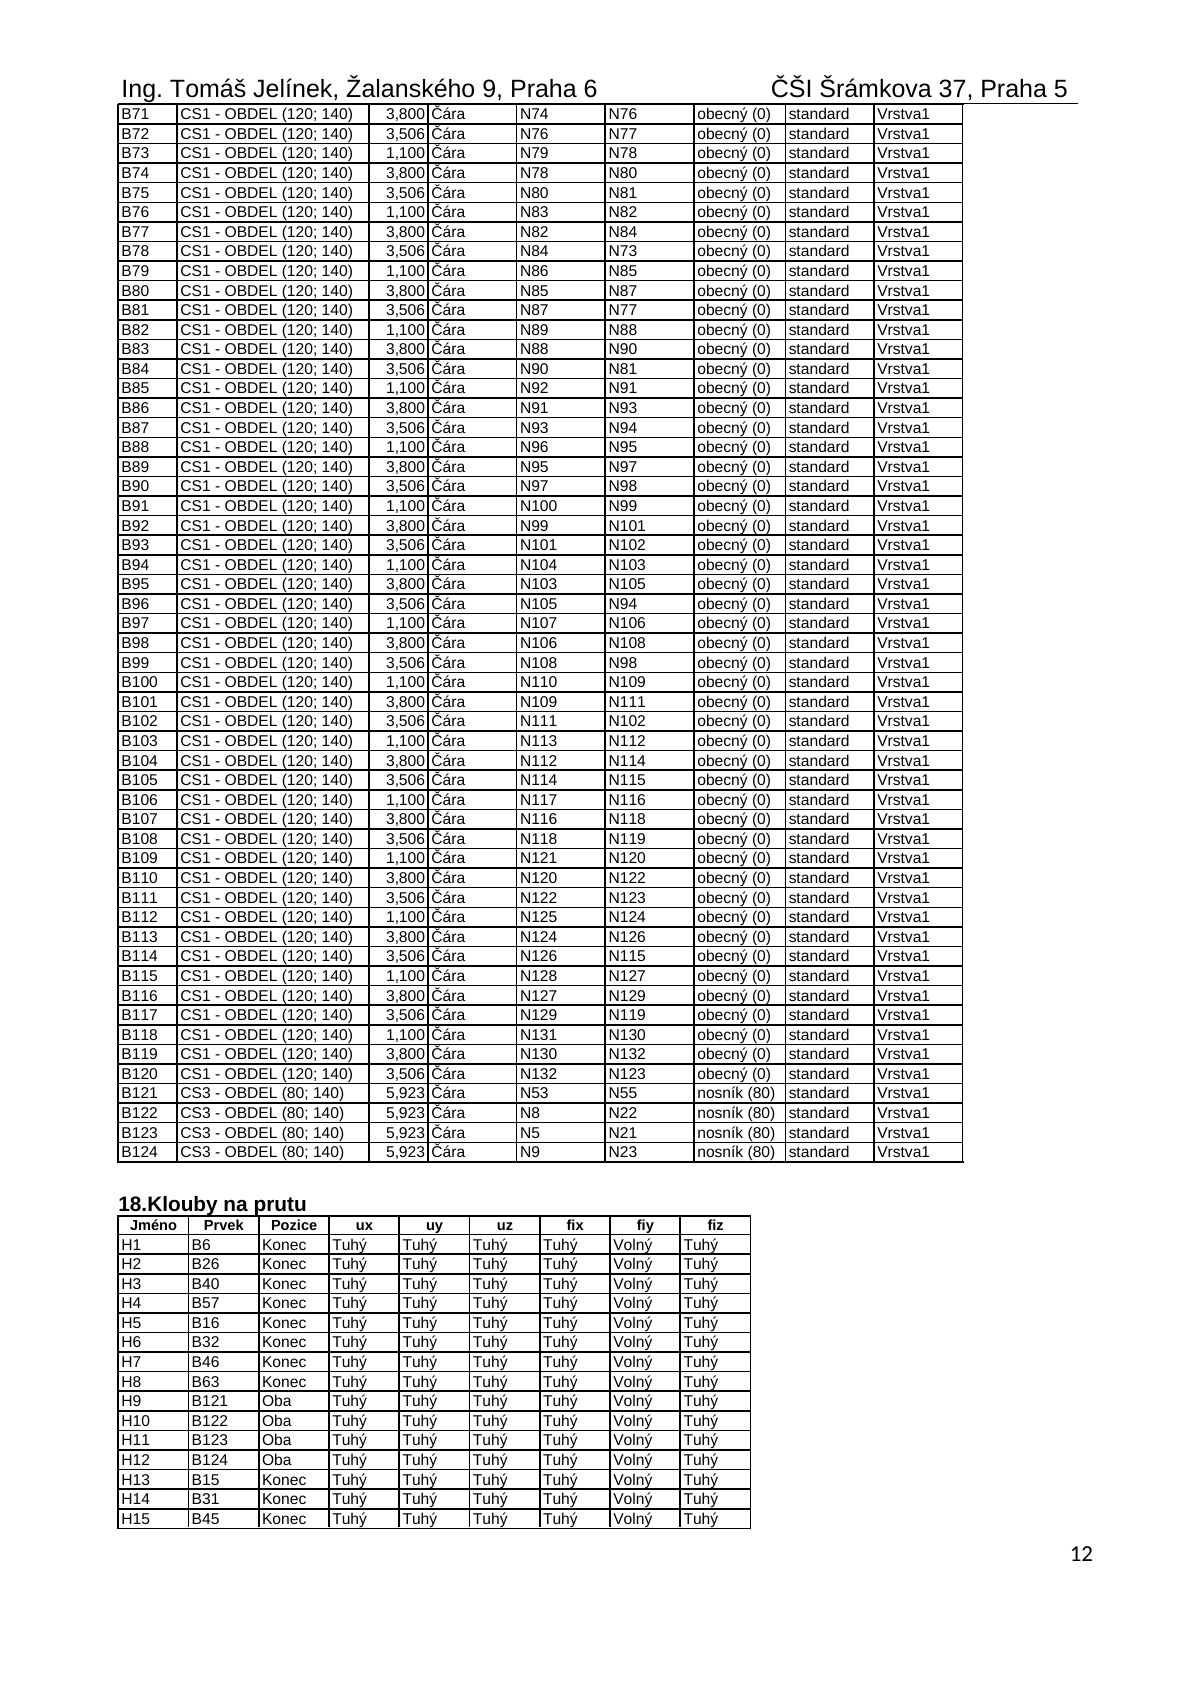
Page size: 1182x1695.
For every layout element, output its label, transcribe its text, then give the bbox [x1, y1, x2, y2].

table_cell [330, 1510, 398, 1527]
table_header fix [541, 1217, 609, 1234]
table_cell N81 [606, 360, 693, 378]
table_cell Vrstva1 [875, 321, 962, 338]
table_cell Vrstva1 [875, 634, 962, 652]
table_cell N88 [606, 321, 693, 338]
table_cell N115 [606, 771, 693, 789]
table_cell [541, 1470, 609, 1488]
table_cell N126 [517, 947, 604, 965]
table_cell B124 [189, 1451, 258, 1469]
table_cell obecný (0) [695, 1006, 785, 1024]
table_cell Volný [611, 1255, 679, 1273]
table_cell H1 [119, 1235, 188, 1253]
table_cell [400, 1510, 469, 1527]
table_cell standard [786, 399, 873, 417]
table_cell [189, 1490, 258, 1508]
table_cell 3,506 [370, 536, 427, 554]
table_cell Čára [429, 399, 516, 417]
table_cell CS1 - OBDEL (120; 140) [178, 301, 368, 319]
table_cell obecný (0) [695, 262, 785, 280]
table_cell Tuhý [681, 1412, 750, 1429]
table_cell standard [786, 791, 873, 808]
table_cell N88 [517, 340, 604, 358]
table_cell standard [786, 1026, 873, 1043]
table_cell N94 [606, 595, 693, 613]
table_cell Tuhý [470, 1235, 539, 1253]
table_cell standard [786, 105, 873, 123]
table_cell B115 [119, 967, 176, 985]
table_cell B104 [119, 751, 176, 769]
table_cell 3,800 [370, 340, 427, 358]
table_cell Tuhý [330, 1294, 398, 1312]
table_cell 3,800 [370, 869, 427, 887]
table_cell N130 [517, 1045, 604, 1063]
table_cell Vrstva1 [875, 614, 962, 632]
table_cell 3,800 [370, 575, 427, 593]
table_cell standard [786, 712, 873, 730]
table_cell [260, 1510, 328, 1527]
table_cell 3,800 [370, 105, 427, 123]
table_cell N85 [517, 281, 604, 299]
table_cell Vrstva1 [875, 399, 962, 417]
table_cell CS1 - OBDEL (120; 140) [178, 516, 368, 534]
table_cell Tuhý [400, 1451, 469, 1469]
table_cell Tuhý [681, 1353, 750, 1371]
table_cell CS1 - OBDEL (120; 140) [178, 928, 368, 946]
table_cell Čára [429, 869, 516, 887]
table_cell CS1 - OBDEL (120; 140) [178, 497, 368, 515]
table_cell 1,100 [370, 1026, 427, 1043]
table_cell N79 [517, 144, 604, 162]
table_cell N117 [517, 791, 604, 808]
table_cell B15 [189, 1470, 258, 1488]
table_cell B93 [119, 536, 176, 554]
table_cell N101 [517, 536, 604, 554]
table_cell Čára [429, 1123, 516, 1141]
table_cell CS1 - OBDEL (120; 140) [178, 791, 368, 808]
table_cell Čára [429, 693, 516, 711]
table_cell Oba [260, 1451, 328, 1469]
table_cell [178, 125, 368, 143]
table_cell N73 [606, 242, 693, 260]
table_cell 3,800 [370, 223, 427, 241]
table_cell standard [786, 340, 873, 358]
table_cell N122 [517, 888, 604, 906]
table_cell Vrstva1 [875, 986, 962, 1004]
table_cell Vrstva1 [875, 928, 962, 946]
table_cell obecný (0) [695, 967, 785, 985]
table_cell N119 [606, 1006, 693, 1024]
table_cell N85 [606, 262, 693, 280]
table_cell N129 [606, 986, 693, 1004]
table_cell Čára [429, 497, 516, 515]
table_cell B114 [119, 947, 176, 965]
table_cell N84 [517, 242, 604, 260]
table_cell 3,800 [370, 634, 427, 652]
table_cell CS1 - OBDEL (120; 140) [178, 183, 368, 201]
table_cell Čára [429, 634, 516, 652]
table_cell CS1 - OBDEL (120; 140) [178, 203, 368, 221]
table_cell standard [786, 458, 873, 476]
table_cell Čára [429, 1104, 516, 1122]
table_cell B95 [119, 575, 176, 593]
table_cell Čára [429, 1143, 516, 1161]
table_cell N127 [606, 967, 693, 985]
table_cell 1,100 [370, 438, 427, 456]
table_cell Vrstva1 [875, 908, 962, 926]
table_cell Tuhý [470, 1392, 539, 1410]
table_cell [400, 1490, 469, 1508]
table_cell Volný [611, 1333, 679, 1351]
table_cell N94 [606, 418, 693, 436]
table_cell Vrstva1 [875, 1065, 962, 1083]
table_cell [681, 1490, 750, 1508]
table_cell Čára [429, 281, 516, 299]
table_cell Vrstva1 [875, 575, 962, 593]
table_cell H12 [119, 1451, 188, 1469]
table_cell N107 [517, 614, 604, 632]
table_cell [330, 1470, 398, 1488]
table_cell standard [786, 438, 873, 456]
table_cell 3,506 [370, 888, 427, 906]
table_cell standard [786, 516, 873, 534]
table_cell Tuhý [681, 1275, 750, 1292]
table_cell obecný (0) [695, 712, 785, 730]
table_cell Tuhý [400, 1275, 469, 1292]
table_cell obecný (0) [695, 125, 785, 143]
table_cell B119 [119, 1045, 176, 1063]
table_cell Tuhý [541, 1255, 609, 1273]
table_cell B101 [119, 693, 176, 711]
table_cell standard [786, 144, 873, 162]
table_cell N128 [517, 967, 604, 985]
table_cell CS1 - OBDEL (120; 140) [178, 967, 368, 985]
table_cell obecný (0) [695, 360, 785, 378]
table_cell Čára [429, 888, 516, 906]
table_cell obecný (0) [695, 223, 785, 241]
table_cell standard [786, 614, 873, 632]
table_cell Vrstva1 [875, 340, 962, 358]
table_cell Konec [260, 1235, 328, 1253]
table_cell Tuhý [400, 1392, 469, 1410]
table_cell Volný [611, 1372, 679, 1390]
table_cell CS1 - OBDEL (120; 140) [178, 614, 368, 632]
table_cell 3,506 [370, 595, 427, 613]
table_cell N103 [606, 556, 693, 573]
table_cell Oba [260, 1412, 328, 1429]
table_cell 1,100 [370, 967, 427, 985]
table_cell Čára [429, 771, 516, 789]
table_cell N122 [606, 869, 693, 887]
table_cell Vrstva1 [875, 281, 962, 299]
table_cell Volný [611, 1275, 679, 1292]
table_cell Čára [429, 536, 516, 554]
table_cell Čára [429, 458, 516, 476]
table_cell obecný (0) [695, 1026, 785, 1043]
table_cell N114 [606, 751, 693, 769]
table_cell H4 [119, 1294, 188, 1312]
table_cell 3,506 [370, 301, 427, 319]
table_cell CS1 - OBDEL (120; 140) [178, 438, 368, 456]
table_cell obecný (0) [695, 144, 785, 162]
table_cell B121 [189, 1392, 258, 1410]
table_cell Volný [611, 1353, 679, 1371]
table_cell N130 [606, 1026, 693, 1043]
table_cell standard [786, 653, 873, 671]
table_cell Tuhý [330, 1333, 398, 1351]
table_cell B97 [119, 614, 176, 632]
table_cell B89 [119, 458, 176, 476]
table_cell Tuhý [400, 1353, 469, 1371]
table_cell standard [786, 595, 873, 613]
table_cell Tuhý [470, 1333, 539, 1351]
table_cell Tuhý [330, 1314, 398, 1332]
table_cell N127 [517, 986, 604, 1004]
table_cell standard [786, 810, 873, 828]
table_cell standard [786, 536, 873, 554]
table_cell Tuhý [470, 1275, 539, 1292]
table_cell B106 [119, 791, 176, 808]
table_cell Čára [429, 967, 516, 985]
table_cell Oba [260, 1392, 328, 1410]
table_cell Konec [260, 1333, 328, 1351]
table_cell B116 [119, 986, 176, 1004]
table_cell N115 [606, 947, 693, 965]
table_cell obecný (0) [695, 928, 785, 946]
table_cell Volný [611, 1392, 679, 1410]
table_cell Tuhý [681, 1255, 750, 1273]
table_cell standard [786, 1123, 873, 1141]
table_cell Tuhý [330, 1255, 398, 1273]
table_cell CS1 - OBDEL (120; 140) [178, 830, 368, 848]
table_cell obecný (0) [695, 634, 785, 652]
table_cell N126 [606, 928, 693, 946]
table_cell N112 [606, 732, 693, 750]
table_cell B96 [119, 595, 176, 613]
table_cell obecný (0) [695, 810, 785, 828]
table_cell 3,800 [370, 164, 427, 182]
table_cell Tuhý [681, 1235, 750, 1253]
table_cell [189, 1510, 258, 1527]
table_cell B110 [119, 869, 176, 887]
table_cell obecný (0) [695, 203, 785, 221]
table_cell N76 [517, 125, 604, 143]
table_cell Tuhý [681, 1451, 750, 1469]
table_cell 3,800 [370, 986, 427, 1004]
table_cell obecný (0) [695, 1045, 785, 1063]
table_cell 3,506 [370, 477, 427, 495]
table_cell N22 [606, 1104, 693, 1122]
table_cell CS1 - OBDEL (120; 140) [178, 164, 368, 182]
table_cell Čára [429, 908, 516, 926]
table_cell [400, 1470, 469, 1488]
table_cell Vrstva1 [875, 830, 962, 848]
table_cell Vrstva1 [875, 458, 962, 476]
table_cell Čára [429, 1045, 516, 1063]
table_cell N77 [606, 301, 693, 319]
table_cell Tuhý [541, 1451, 609, 1469]
table_cell nosník (80) [695, 1143, 785, 1161]
table_header Jméno [119, 1217, 188, 1234]
table_cell Tuhý [470, 1314, 539, 1332]
table_cell Čára [429, 340, 516, 358]
table_cell Vrstva1 [875, 673, 962, 691]
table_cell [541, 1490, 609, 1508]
table_cell B78 [119, 242, 176, 260]
table_cell B121 [119, 1084, 176, 1102]
table_cell standard [786, 321, 873, 338]
table_cell N109 [517, 693, 604, 711]
table_cell N113 [517, 732, 604, 750]
table_cell Vrstva1 [875, 712, 962, 730]
table_cell Čára [429, 810, 516, 828]
table_cell Tuhý [330, 1353, 398, 1371]
table_cell Čára [429, 830, 516, 848]
table_cell standard [786, 888, 873, 906]
table_cell 3,506 [370, 183, 427, 201]
table_cell obecný (0) [695, 458, 785, 476]
table_cell standard [786, 203, 873, 221]
table_cell Vrstva1 [875, 1104, 962, 1122]
table_cell B99 [119, 653, 176, 671]
table_cell Čára [429, 105, 516, 123]
table_cell B74 [119, 164, 176, 182]
table_cell obecný (0) [695, 399, 785, 417]
table_cell N108 [606, 634, 693, 652]
table_cell B118 [119, 1026, 176, 1043]
table_cell Čára [429, 301, 516, 319]
table_cell standard [786, 693, 873, 711]
table_cell Vrstva1 [875, 536, 962, 554]
table_cell CS1 - OBDEL (120; 140) [178, 986, 368, 1004]
table_cell H3 [119, 1275, 188, 1292]
table_cell Tuhý [541, 1333, 609, 1351]
table_cell 1,100 [370, 379, 427, 397]
table_cell Tuhý [400, 1372, 469, 1390]
table_cell Tuhý [541, 1235, 609, 1253]
table_cell standard [786, 1065, 873, 1083]
table_cell obecný (0) [695, 164, 785, 182]
table_cell N93 [517, 418, 604, 436]
table_cell H11 [119, 1431, 188, 1449]
table_cell CS1 - OBDEL (120; 140) [178, 262, 368, 280]
table_cell Tuhý [681, 1294, 750, 1312]
table_cell Tuhý [470, 1372, 539, 1390]
table_cell Tuhý [400, 1235, 469, 1253]
table_header uz [470, 1217, 539, 1234]
table_cell CS1 - OBDEL (120; 140) [178, 242, 368, 260]
table_cell B91 [119, 497, 176, 515]
table_cell Tuhý [541, 1372, 609, 1390]
table_cell obecný (0) [695, 751, 785, 769]
table_cell Tuhý [470, 1255, 539, 1273]
table_cell 5,923 [370, 1104, 427, 1122]
table_cell N74 [517, 105, 604, 123]
table_cell B102 [119, 712, 176, 730]
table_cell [178, 105, 368, 123]
table_cell standard [786, 967, 873, 985]
table_cell obecný (0) [695, 536, 785, 554]
table_cell N114 [517, 771, 604, 789]
table_cell Vrstva1 [875, 105, 962, 123]
table_cell Čára [429, 438, 516, 456]
table_cell Konec [260, 1294, 328, 1312]
table_cell 5,923 [370, 1123, 427, 1141]
table_cell B111 [119, 888, 176, 906]
table_cell 3,800 [370, 516, 427, 534]
table_cell H13 [119, 1470, 188, 1488]
table_cell 3,800 [370, 810, 427, 828]
table_cell 1,100 [370, 791, 427, 808]
table_cell Vrstva1 [875, 751, 962, 769]
table_cell Čára [429, 732, 516, 750]
table_cell CS1 - OBDEL (120; 140) [178, 810, 368, 828]
table_cell Čára [429, 928, 516, 946]
table_cell Tuhý [681, 1392, 750, 1410]
table_cell obecný (0) [695, 183, 785, 201]
table_cell 1,100 [370, 497, 427, 515]
table_cell nosník (80) [695, 1084, 785, 1102]
table_cell Konec [260, 1372, 328, 1390]
table_cell N96 [517, 438, 604, 456]
table_cell nosník (80) [695, 1123, 785, 1141]
table_cell N129 [517, 1006, 604, 1024]
table_cell B98 [119, 634, 176, 652]
table_cell 3,506 [370, 125, 427, 143]
table_cell H2 [119, 1255, 188, 1273]
table_cell H10 [119, 1412, 188, 1429]
table_cell Konec [260, 1275, 328, 1292]
table_cell 1,100 [370, 144, 427, 162]
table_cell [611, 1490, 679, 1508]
table_cell CS1 - OBDEL (120; 140) [178, 556, 368, 573]
table_cell Čára [429, 614, 516, 632]
table_cell Čára [429, 791, 516, 808]
table_cell standard [786, 634, 873, 652]
table_cell N119 [606, 830, 693, 848]
table_cell N120 [517, 869, 604, 887]
table_cell obecný (0) [695, 105, 785, 123]
table_cell Vrstva1 [875, 810, 962, 828]
table_cell Vrstva1 [875, 242, 962, 260]
table_cell 1,100 [370, 849, 427, 867]
table_cell 1,100 [370, 321, 427, 338]
table_cell obecný (0) [695, 340, 785, 358]
table_cell B63 [189, 1372, 258, 1390]
table_cell N121 [517, 849, 604, 867]
table_cell obecný (0) [695, 418, 785, 436]
table_cell standard [786, 1045, 873, 1063]
table_cell CS1 - OBDEL (120; 140) [178, 1045, 368, 1063]
table_cell B109 [119, 849, 176, 867]
table_cell N132 [517, 1065, 604, 1083]
table_cell 3,506 [370, 653, 427, 671]
table_cell CS1 - OBDEL (120; 140) [178, 908, 368, 926]
table_cell CS1 - OBDEL (120; 140) [178, 1065, 368, 1083]
table_cell B46 [189, 1353, 258, 1371]
table_cell N111 [517, 712, 604, 730]
table_cell CS1 - OBDEL (120; 140) [178, 634, 368, 652]
table_cell N123 [606, 888, 693, 906]
table_cell Vrstva1 [875, 223, 962, 241]
table_cell N8 [517, 1104, 604, 1122]
table_cell Vrstva1 [875, 556, 962, 573]
table_cell standard [786, 575, 873, 593]
table_cell B100 [119, 673, 176, 691]
table_cell obecný (0) [695, 242, 785, 260]
table_cell Vrstva1 [875, 144, 962, 162]
table_cell standard [786, 164, 873, 182]
table_cell B107 [119, 810, 176, 828]
table_cell CS1 - OBDEL (120; 140) [178, 1006, 368, 1024]
table_cell Vrstva1 [875, 693, 962, 711]
table_cell obecný (0) [695, 595, 785, 613]
table_cell H8 [119, 1372, 188, 1390]
table_cell B113 [119, 928, 176, 946]
table_cell Volný [611, 1451, 679, 1469]
table_cell obecný (0) [695, 614, 785, 632]
table_cell obecný (0) [695, 908, 785, 926]
table_cell standard [786, 1084, 873, 1102]
table_cell Čára [429, 418, 516, 436]
table_cell Vrstva1 [875, 947, 962, 965]
table_cell Vrstva1 [875, 791, 962, 808]
table_cell N97 [517, 477, 604, 495]
table_cell CS1 - OBDEL (120; 140) [178, 144, 368, 162]
table_cell standard [786, 379, 873, 397]
table_cell obecný (0) [695, 732, 785, 750]
table_cell N5 [517, 1123, 604, 1141]
table_cell Vrstva1 [875, 360, 962, 378]
table_cell Tuhý [400, 1294, 469, 1312]
table_cell N112 [517, 751, 604, 769]
table_cell Tuhý [330, 1235, 398, 1253]
table_cell obecný (0) [695, 869, 785, 887]
table_cell 3,506 [370, 830, 427, 848]
table_cell standard [786, 673, 873, 691]
table_cell Čára [429, 1026, 516, 1043]
table_cell B82 [119, 321, 176, 338]
table_cell 1,100 [370, 673, 427, 691]
table_cell Vrstva1 [875, 262, 962, 280]
table_cell Čára [429, 242, 516, 260]
table_cell Tuhý [681, 1314, 750, 1332]
table_cell N87 [517, 301, 604, 319]
table_cell Tuhý [470, 1353, 539, 1371]
table_cell B88 [119, 438, 176, 456]
table_cell Čára [429, 223, 516, 241]
table_cell Tuhý [330, 1431, 398, 1449]
table_cell N86 [517, 262, 604, 280]
table_cell obecný (0) [695, 516, 785, 534]
table_cell CS1 - OBDEL (120; 140) [178, 595, 368, 613]
table_cell 3,506 [370, 418, 427, 436]
table_cell B117 [119, 1006, 176, 1024]
table_cell standard [786, 830, 873, 848]
table_cell Čára [429, 516, 516, 534]
table_cell Volný [611, 1412, 679, 1429]
table_cell CS1 - OBDEL (120; 140) [178, 712, 368, 730]
table_cell CS1 - OBDEL (120; 140) [178, 575, 368, 593]
table_cell N109 [606, 673, 693, 691]
table_cell Čára [429, 164, 516, 182]
table_cell Tuhý [681, 1333, 750, 1351]
table_cell Čára [429, 379, 516, 397]
table_cell CS3 - OBDEL (80; 140) [178, 1143, 368, 1161]
table_cell Čára [429, 1065, 516, 1083]
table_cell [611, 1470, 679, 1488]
table_cell B32 [189, 1333, 258, 1351]
table_cell N99 [606, 497, 693, 515]
table_cell B79 [119, 262, 176, 280]
table_cell obecný (0) [695, 849, 785, 867]
table_cell N91 [606, 379, 693, 397]
table_cell Vrstva1 [875, 1006, 962, 1024]
table_cell Vrstva1 [875, 497, 962, 515]
table_cell Čára [429, 849, 516, 867]
table_cell B105 [119, 771, 176, 789]
table_cell Vrstva1 [875, 418, 962, 436]
table_cell N82 [517, 223, 604, 241]
table_cell N87 [606, 281, 693, 299]
table_cell standard [786, 497, 873, 515]
table_cell obecný (0) [695, 556, 785, 573]
table_cell Vrstva1 [875, 477, 962, 495]
table_cell N111 [606, 693, 693, 711]
table_cell obecný (0) [695, 575, 785, 593]
table_cell 1,100 [370, 203, 427, 221]
table_cell Konec [260, 1353, 328, 1371]
table_cell obecný (0) [695, 947, 785, 965]
table_cell N23 [606, 1143, 693, 1161]
table_cell CS1 - OBDEL (120; 140) [178, 653, 368, 671]
table_cell standard [786, 751, 873, 769]
table_cell Konec [260, 1314, 328, 1332]
table_cell Vrstva1 [875, 849, 962, 867]
table_cell N100 [517, 497, 604, 515]
table_cell N92 [517, 379, 604, 397]
table_cell N120 [606, 849, 693, 867]
table_cell B122 [119, 1104, 176, 1122]
table_cell Volný [611, 1431, 679, 1449]
table_cell B90 [119, 477, 176, 495]
table_cell B76 [119, 203, 176, 221]
table_cell 5,923 [370, 1084, 427, 1102]
table_cell 3,800 [370, 281, 427, 299]
table_cell Tuhý [541, 1412, 609, 1429]
table_cell 3,800 [370, 399, 427, 417]
table_cell standard [786, 477, 873, 495]
table_cell obecný (0) [695, 477, 785, 495]
table_cell Tuhý [541, 1431, 609, 1449]
table_cell standard [786, 732, 873, 750]
table_cell 3,800 [370, 458, 427, 476]
table_cell CS1 - OBDEL (120; 140) [178, 732, 368, 750]
table_cell Čára [429, 203, 516, 221]
table_cell Tuhý [470, 1431, 539, 1449]
table_cell CS1 - OBDEL (120; 140) [178, 869, 368, 887]
table_cell Vrstva1 [875, 771, 962, 789]
table_cell standard [786, 281, 873, 299]
table_cell standard [786, 360, 873, 378]
table_cell Tuhý [541, 1294, 609, 1312]
table_cell Tuhý [400, 1314, 469, 1332]
table_cell Tuhý [400, 1412, 469, 1429]
table_cell N76 [606, 105, 693, 123]
table_cell standard [786, 1143, 873, 1161]
table_cell Čára [429, 262, 516, 280]
table_header ux [330, 1217, 398, 1234]
table_cell obecný (0) [695, 888, 785, 906]
table_header Prvek [189, 1217, 258, 1234]
table_cell Tuhý [681, 1431, 750, 1449]
table_cell 3,506 [370, 771, 427, 789]
table_cell Vrstva1 [875, 595, 962, 613]
table_cell Čára [429, 575, 516, 593]
table_cell N102 [606, 712, 693, 730]
table_cell N55 [606, 1084, 693, 1102]
table_cell Tuhý [541, 1353, 609, 1371]
table_cell CS3 - OBDEL (80; 140) [178, 1084, 368, 1102]
table_cell B73 [119, 144, 176, 162]
table_header Pozice [260, 1217, 328, 1234]
table_cell N77 [606, 125, 693, 143]
table_cell 5,923 [370, 1143, 427, 1161]
table_cell standard [786, 125, 873, 143]
table_cell Čára [429, 183, 516, 201]
table_cell Vrstva1 [875, 1026, 962, 1043]
table_cell Vrstva1 [875, 438, 962, 456]
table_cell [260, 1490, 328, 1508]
table_cell Vrstva1 [875, 653, 962, 671]
table_cell standard [786, 223, 873, 241]
text 18.Klouby na prutu [118, 1191, 1093, 1215]
table_cell Tuhý [681, 1372, 750, 1390]
table_cell Vrstva1 [875, 203, 962, 221]
table_cell 1,100 [370, 908, 427, 926]
table_cell Tuhý [330, 1392, 398, 1410]
table_cell Čára [429, 125, 516, 143]
table_cell Konec [260, 1470, 328, 1488]
table_cell B120 [119, 1065, 176, 1083]
table_cell CS1 - OBDEL (120; 140) [178, 849, 368, 867]
table_cell B80 [119, 281, 176, 299]
table_cell CS3 - OBDEL (80; 140) [178, 1104, 368, 1122]
table_cell H7 [119, 1353, 188, 1371]
table_cell CS1 - OBDEL (120; 140) [178, 751, 368, 769]
table_cell B40 [189, 1275, 258, 1292]
table_cell N81 [606, 183, 693, 201]
table_cell obecný (0) [695, 1065, 785, 1083]
table_cell N131 [517, 1026, 604, 1043]
table_cell Tuhý [330, 1275, 398, 1292]
table_cell B87 [119, 418, 176, 436]
table_header fiy [611, 1217, 679, 1234]
table_cell N80 [517, 183, 604, 201]
table_cell 3,506 [370, 1006, 427, 1024]
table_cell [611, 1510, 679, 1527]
table_cell CS1 - OBDEL (120; 140) [178, 321, 368, 338]
table_cell Tuhý [330, 1412, 398, 1429]
table_cell N103 [517, 575, 604, 593]
table_cell 1,100 [370, 614, 427, 632]
table_header fiz [681, 1217, 750, 1234]
table_cell N118 [517, 830, 604, 848]
table_cell B112 [119, 908, 176, 926]
table_cell standard [786, 1006, 873, 1024]
table_cell Tuhý [330, 1372, 398, 1390]
table_cell N84 [606, 223, 693, 241]
table_cell Vrstva1 [875, 516, 962, 534]
table_cell 3,506 [370, 712, 427, 730]
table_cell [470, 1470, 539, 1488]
table_cell Čára [429, 653, 516, 671]
table_cell CS1 - OBDEL (120; 140) [178, 360, 368, 378]
table_cell Tuhý [470, 1412, 539, 1429]
table_cell CS1 - OBDEL (120; 140) [178, 947, 368, 965]
table_cell Tuhý [400, 1431, 469, 1449]
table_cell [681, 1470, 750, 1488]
table_cell 3,800 [370, 928, 427, 946]
table_cell Tuhý [541, 1392, 609, 1410]
table_cell N93 [606, 399, 693, 417]
table_cell standard [786, 262, 873, 280]
table_cell B108 [119, 830, 176, 848]
table_cell obecný (0) [695, 653, 785, 671]
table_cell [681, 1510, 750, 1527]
table_cell CS1 - OBDEL (120; 140) [178, 888, 368, 906]
table_cell 3,506 [370, 947, 427, 965]
table_cell standard [786, 556, 873, 573]
table_cell N82 [606, 203, 693, 221]
table_cell Tuhý [541, 1275, 609, 1292]
table_cell Čára [429, 556, 516, 573]
table_cell N53 [517, 1084, 604, 1102]
table_cell 3,506 [370, 360, 427, 378]
table_cell 3,800 [370, 751, 427, 769]
table_cell Tuhý [470, 1294, 539, 1312]
table_cell B77 [119, 223, 176, 241]
table_cell N21 [606, 1123, 693, 1141]
table_cell CS1 - OBDEL (120; 140) [178, 1026, 368, 1043]
table_cell Vrstva1 [875, 732, 962, 750]
table_cell B85 [119, 379, 176, 397]
table_cell Vrstva1 [875, 1123, 962, 1141]
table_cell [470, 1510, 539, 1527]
table_cell obecný (0) [695, 771, 785, 789]
table_cell standard [786, 849, 873, 867]
table_cell H6 [119, 1333, 188, 1351]
table_cell N80 [606, 164, 693, 182]
table_cell Vrstva1 [875, 869, 962, 887]
table_cell obecný (0) [695, 321, 785, 338]
table_cell standard [786, 908, 873, 926]
table_header uy [400, 1217, 469, 1234]
table_cell CS3 - OBDEL (80; 140) [178, 1123, 368, 1141]
table_cell N90 [606, 340, 693, 358]
table_cell standard [786, 947, 873, 965]
table_cell N78 [606, 144, 693, 162]
table_cell N95 [606, 438, 693, 456]
table_cell 1,100 [370, 556, 427, 573]
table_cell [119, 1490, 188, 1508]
table_cell Čára [429, 947, 516, 965]
table_cell Tuhý [541, 1314, 609, 1332]
table_cell Volný [611, 1235, 679, 1253]
table_cell Vrstva1 [875, 1045, 962, 1063]
table_cell standard [786, 869, 873, 887]
table_cell N105 [606, 575, 693, 593]
table_cell 1,100 [370, 262, 427, 280]
table_cell Vrstva1 [875, 967, 962, 985]
table_cell N106 [517, 634, 604, 652]
table_cell CS1 - OBDEL (120; 140) [178, 340, 368, 358]
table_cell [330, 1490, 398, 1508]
table_cell Čára [429, 712, 516, 730]
table_cell Vrstva1 [875, 888, 962, 906]
table_cell B94 [119, 556, 176, 573]
table_cell CS1 - OBDEL (120; 140) [178, 418, 368, 436]
table_cell N89 [517, 321, 604, 338]
table_cell N106 [606, 614, 693, 632]
table_cell Tuhý [400, 1333, 469, 1351]
table_cell B123 [119, 1123, 176, 1141]
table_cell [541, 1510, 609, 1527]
table_cell B124 [119, 1143, 176, 1161]
table_cell Konec [260, 1255, 328, 1273]
table_cell obecný (0) [695, 301, 785, 319]
table_cell B57 [189, 1294, 258, 1312]
table_cell N108 [517, 653, 604, 671]
table_cell Čára [429, 673, 516, 691]
table_cell B123 [189, 1431, 258, 1449]
table_cell N123 [606, 1065, 693, 1083]
table_cell standard [786, 928, 873, 946]
table_cell 3,506 [370, 242, 427, 260]
table_cell B122 [189, 1412, 258, 1429]
table_cell Oba [260, 1431, 328, 1449]
table_cell N105 [517, 595, 604, 613]
table_cell B84 [119, 360, 176, 378]
table_cell B16 [189, 1314, 258, 1332]
table_cell nosník (80) [695, 1104, 785, 1122]
table_cell N98 [606, 653, 693, 671]
table_cell 3,800 [370, 1045, 427, 1063]
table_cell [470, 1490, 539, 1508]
table_cell Vrstva1 [875, 1143, 962, 1161]
table_cell standard [786, 183, 873, 201]
table_cell standard [786, 771, 873, 789]
table_cell Čára [429, 1006, 516, 1024]
table_cell B92 [119, 516, 176, 534]
table_cell Tuhý [330, 1451, 398, 1469]
table_cell H9 [119, 1392, 188, 1410]
table_cell Tuhý [470, 1451, 539, 1469]
table_cell standard [786, 301, 873, 319]
table_cell 3,800 [370, 693, 427, 711]
table_cell 3,506 [370, 1065, 427, 1083]
table_cell N98 [606, 477, 693, 495]
table_cell obecný (0) [695, 379, 785, 397]
table_cell Vrstva1 [875, 164, 962, 182]
table_cell N97 [606, 458, 693, 476]
table_cell obecný (0) [695, 438, 785, 456]
table_cell N116 [606, 791, 693, 808]
table_cell N78 [517, 164, 604, 182]
table_cell N90 [517, 360, 604, 378]
table_cell standard [786, 1104, 873, 1122]
table_cell CS1 - OBDEL (120; 140) [178, 771, 368, 789]
table_cell Čára [429, 986, 516, 1004]
table_cell N104 [517, 556, 604, 573]
table_cell N95 [517, 458, 604, 476]
table_cell Vrstva1 [875, 125, 962, 143]
table_cell N110 [517, 673, 604, 691]
table_cell CS1 - OBDEL (120; 140) [178, 458, 368, 476]
table_cell CS1 - OBDEL (120; 140) [178, 399, 368, 417]
table_cell Čára [429, 595, 516, 613]
table_cell CS1 - OBDEL (120; 140) [178, 693, 368, 711]
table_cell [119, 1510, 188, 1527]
table_cell N83 [517, 203, 604, 221]
table_cell obecný (0) [695, 693, 785, 711]
table_cell Čára [429, 321, 516, 338]
table_cell Tuhý [400, 1255, 469, 1273]
table_cell B81 [119, 301, 176, 319]
table_cell Čára [429, 1084, 516, 1102]
table_cell obecný (0) [695, 791, 785, 808]
table_cell Vrstva1 [875, 379, 962, 397]
table_cell 1,100 [370, 732, 427, 750]
table_cell Volný [611, 1294, 679, 1312]
table_cell N9 [517, 1143, 604, 1161]
table_cell B71 [119, 105, 176, 123]
table_cell CS1 - OBDEL (120; 140) [178, 673, 368, 691]
table_cell B75 [119, 183, 176, 201]
table_cell N91 [517, 399, 604, 417]
table_cell CS1 - OBDEL (120; 140) [178, 223, 368, 241]
table_cell N101 [606, 516, 693, 534]
table_cell H5 [119, 1314, 188, 1332]
table_cell B6 [189, 1235, 258, 1253]
table_cell N124 [517, 928, 604, 946]
table_cell CS1 - OBDEL (120; 140) [178, 477, 368, 495]
table_cell Čára [429, 751, 516, 769]
table_cell N99 [517, 516, 604, 534]
table_cell Čára [429, 360, 516, 378]
table_cell standard [786, 418, 873, 436]
table_cell B26 [189, 1255, 258, 1273]
table_cell Čára [429, 144, 516, 162]
table_cell N132 [606, 1045, 693, 1063]
table_cell obecný (0) [695, 986, 785, 1004]
table_cell CS1 - OBDEL (120; 140) [178, 281, 368, 299]
table_cell Čára [429, 477, 516, 495]
table_cell B103 [119, 732, 176, 750]
table_cell B72 [119, 125, 176, 143]
table_cell N116 [517, 810, 604, 828]
table_cell Vrstva1 [875, 183, 962, 201]
table_cell obecný (0) [695, 673, 785, 691]
table_cell obecný (0) [695, 830, 785, 848]
table_cell CS1 - OBDEL (120; 140) [178, 379, 368, 397]
table_cell CS1 - OBDEL (120; 140) [178, 536, 368, 554]
table_cell N102 [606, 536, 693, 554]
table_cell Vrstva1 [875, 1084, 962, 1102]
table_cell N125 [517, 908, 604, 926]
table_cell N118 [606, 810, 693, 828]
table_cell standard [786, 242, 873, 260]
table_cell B83 [119, 340, 176, 358]
table_cell standard [786, 986, 873, 1004]
table_cell B86 [119, 399, 176, 417]
table_cell N124 [606, 908, 693, 926]
table_cell obecný (0) [695, 281, 785, 299]
table_cell Volný [611, 1314, 679, 1332]
table_cell obecný (0) [695, 497, 785, 515]
table_cell Vrstva1 [875, 301, 962, 319]
